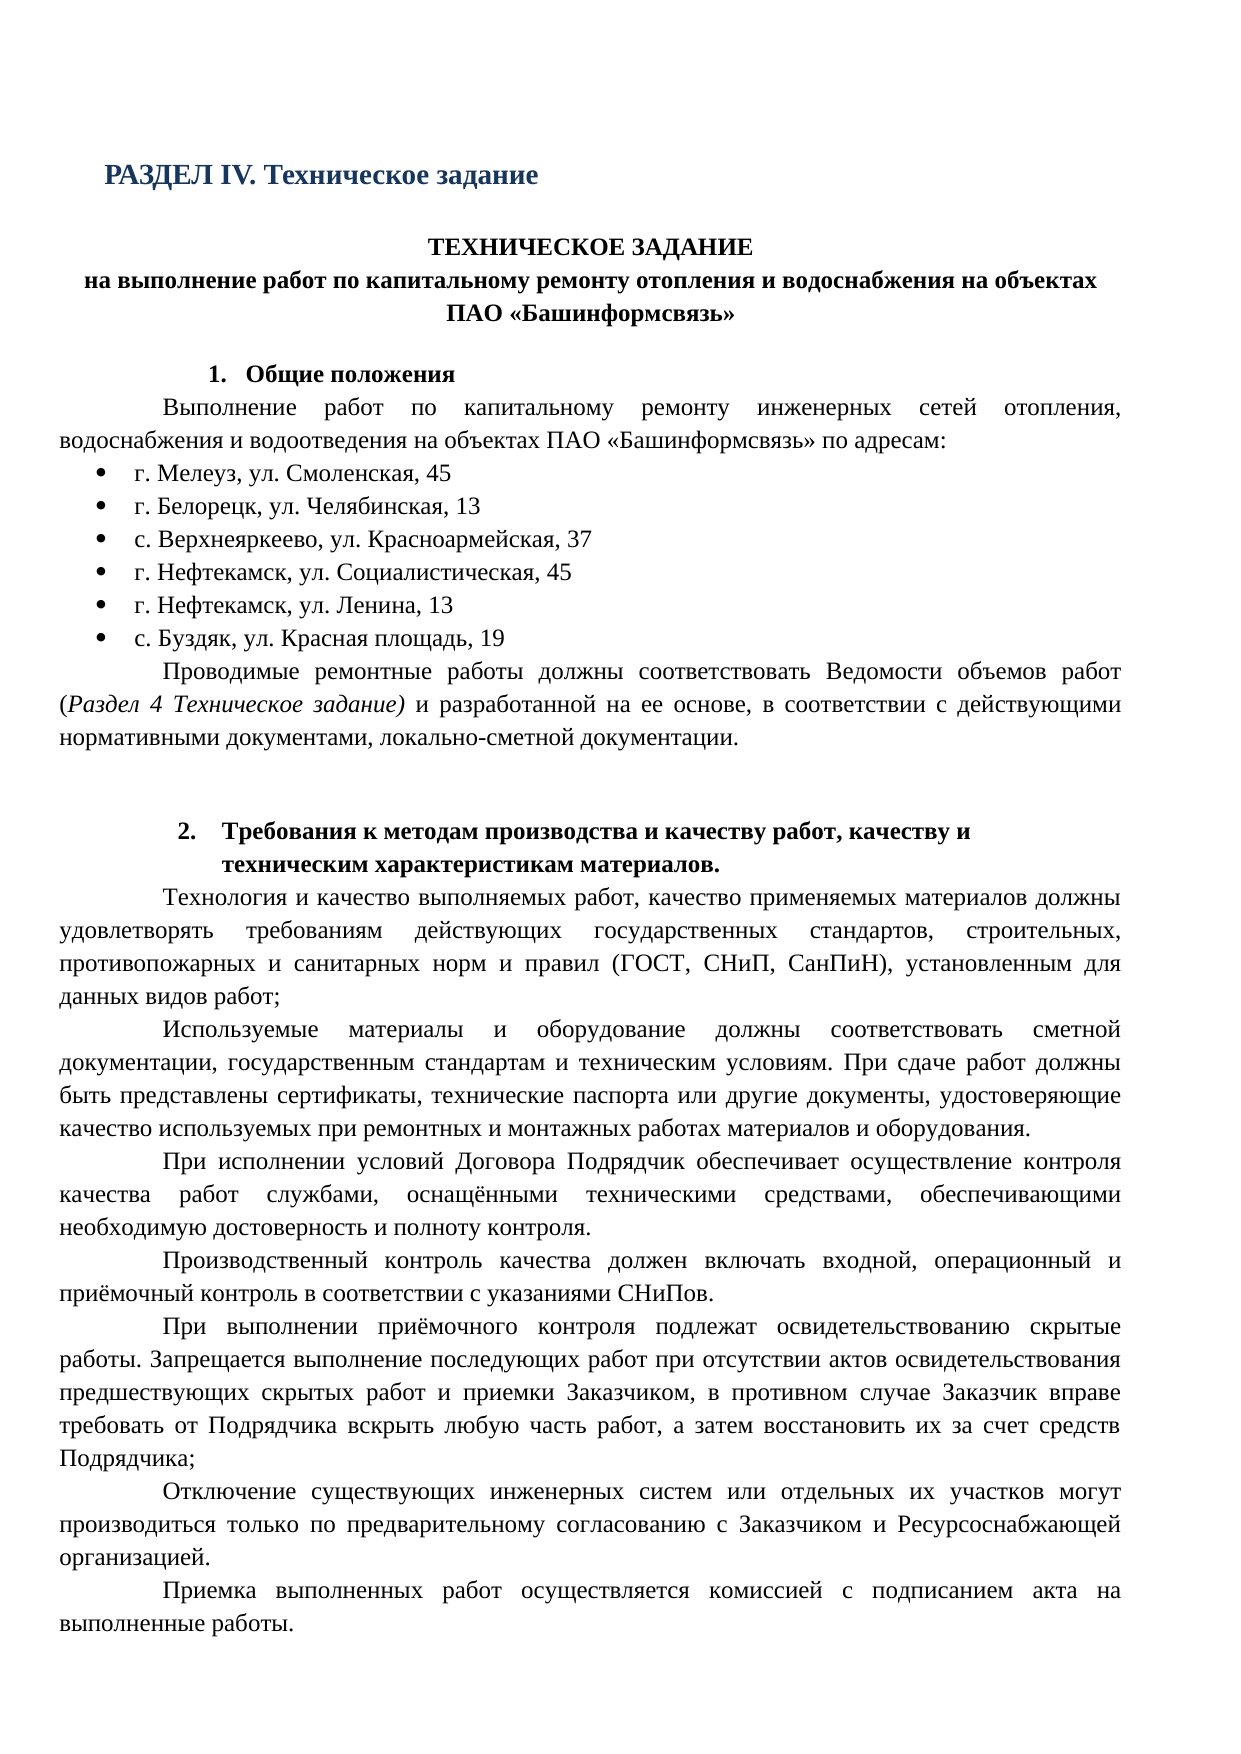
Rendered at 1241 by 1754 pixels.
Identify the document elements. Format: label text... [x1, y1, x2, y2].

text Проводимые ремонтные работы должны соответствовать Ведомости объемов работ (Раздел 4 Техническое задание) и разработанной на ее основе, в соответствии с действующими нормативными документами, локально-сметной документации. [59, 656, 1122, 751]
list г. Нефтекамск, ул. Социалистическая, 45 [97, 557, 1122, 586]
text Используемые материалы и оборудование должны соответствовать сметной документации, государственным стандартам и техническим условиям. При сдаче работ должны быть представлены сертификаты, технические паспорта или другие документы, удостоверяющие качество используемых при ремонтных и монтажных работах материалов и оборудования. [59, 1014, 1122, 1142]
list г. Нефтекамск, ул. Ленина, 13 [97, 590, 1122, 619]
text РАЗДЕЛ IV. Техническое задание [104, 157, 1122, 191]
list г. Мелеуз, ул. Смоленская, 45 [97, 458, 1122, 487]
list с. Буздяк, ул. Красная площадь, 19 [97, 623, 1122, 652]
text на выполнение работ по капитальному ремонту отопления и водоснабжения на объектах ПАО «Башинформсвязь» [59, 265, 1122, 327]
list Общие положения [208, 359, 1122, 388]
text Выполнение работ по капитальному ремонту инженерных сетей отопления, водоснабжения и водоотведения на объектах ПАО «Башинформсвязь» по адресам: [59, 392, 1122, 454]
list г. Белорецк, ул. Челябинская, 13 [97, 491, 1122, 520]
text Отключение существующих инженерных систем или отдельных их участков могут производиться только по предварительному согласованию с Заказчиком и Ресурсоснабжающей организацией. [59, 1476, 1122, 1571]
text Производственный контроль качества должен включать входной, операционный и приёмочный контроль в соответствии с указаниями СНиПов. [59, 1245, 1122, 1307]
text Приемка выполненных работ осуществляется комиссией с подписанием акта на выполненные работы. [59, 1575, 1122, 1637]
text При выполнении приёмочного контроля подлежат освидетельствованию скрытые работы. Запрещается выполнение последующих работ при отсутствии актов освидетельствования предшествующих скрытых работ и приемки Заказчиком, в противном случае Заказчик вправе требовать от Подрядчика вскрыть любую часть работ, а затем восстановить их за счет средств Подрядчика; [59, 1311, 1122, 1472]
list с. Верхнеяркеево, ул. Красноармейская, 37 [97, 524, 1122, 553]
list Требования к методам производства и качеству работ, качеству и техническим характеристикам материалов. [177, 816, 1122, 878]
text Технология и качество выполняемых работ, качество применяемых материалов должны удовлетворять требованиям действующих государственных стандартов, строительных, противопожарных и санитарных норм и правил (ГОСТ, СНиП, СанПиН), установленным для данных видов работ; [59, 882, 1122, 1010]
title Техническое задание [59, 232, 1122, 261]
text При исполнении условий Договора Подрядчик обеспечивает осуществление контроля качества работ службами, оснащёнными техническими средствами, обеспечивающими необходимую достоверность и полноту контроля. [59, 1146, 1122, 1241]
